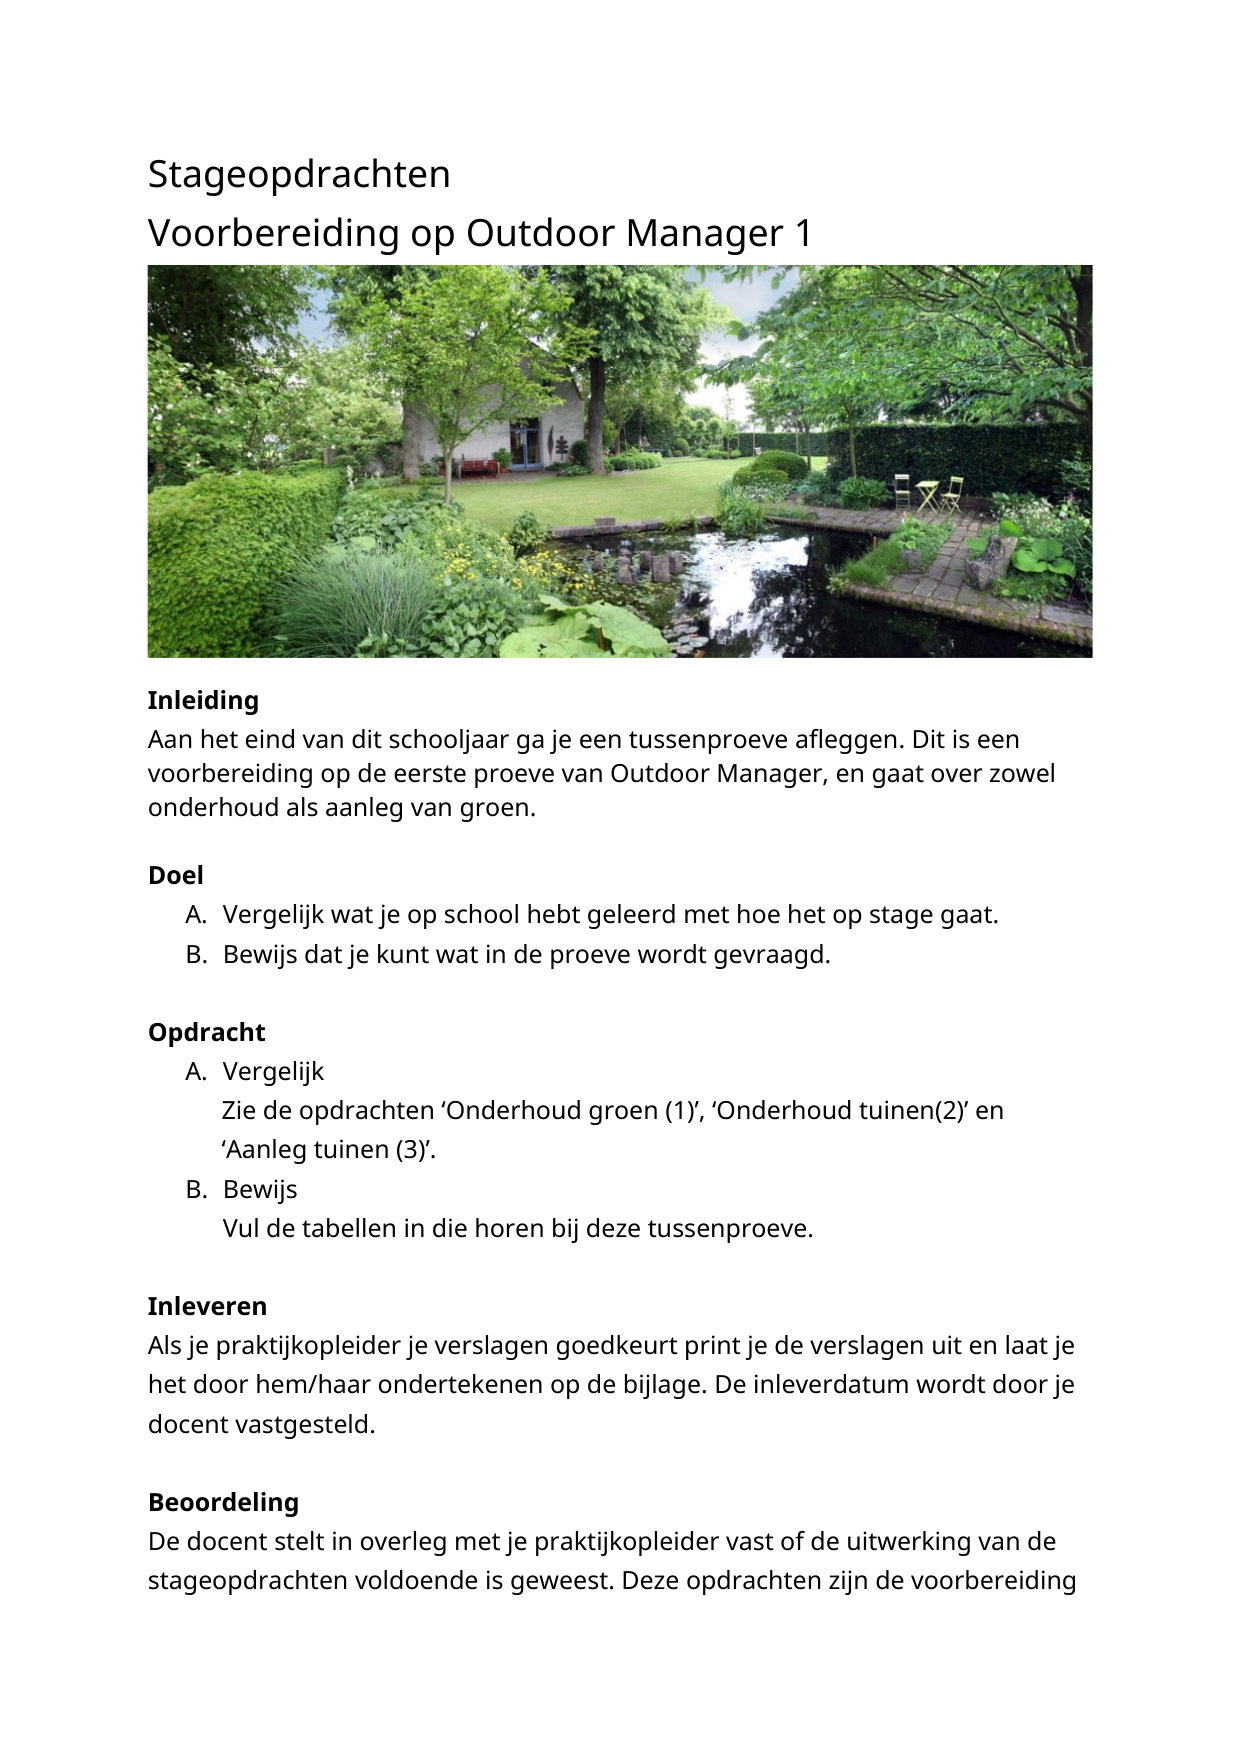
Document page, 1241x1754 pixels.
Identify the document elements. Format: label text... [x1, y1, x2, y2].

text Aan het eind van dit schooljaar ga je een tussenproeve afleggen. Dit is een voorbereiding op de eerste proeve van Outdoor Manager, en gaat over zowel onderhoud als aanleg van groen. [148, 722, 1093, 824]
picture [147, 265, 1093, 658]
text Voorbereiding op Outdoor Manager 1 [148, 206, 1093, 257]
text Inleiding [148, 682, 1093, 717]
text Opdracht [148, 1014, 1093, 1049]
text Inleveren [148, 1289, 1093, 1323]
list Vul de tabellen in die horen bij deze tussenproeve. [223, 1210, 1093, 1244]
list Vergelijk wat je op school hebt geleerd met hoe het op stage gaat. [185, 897, 1093, 931]
list Bewijs [185, 1171, 1093, 1205]
text Beoordeling [148, 1484, 1093, 1519]
list Vergelijk [185, 1054, 1093, 1088]
text Als je praktijkopleider je verslagen goedkeurt print je de verslagen uit en laat je het door hem/haar ondertekenen op de bijlage. De inleverdatum wordt door je docent vastgesteld. [148, 1328, 1093, 1440]
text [148, 1524, 1093, 1597]
text Zie de opdrachten ‘Onderhoud groen (1)’, ‘Onderhoud tuinen(2)’ en ‘Aanleg tuinen (3)’. [221, 1093, 1093, 1166]
text Doel [148, 858, 1093, 892]
list Bewijs dat je kunt wat in de proeve wordt gevraagd. [185, 936, 1093, 970]
text Stageopdrachten [148, 148, 1093, 199]
